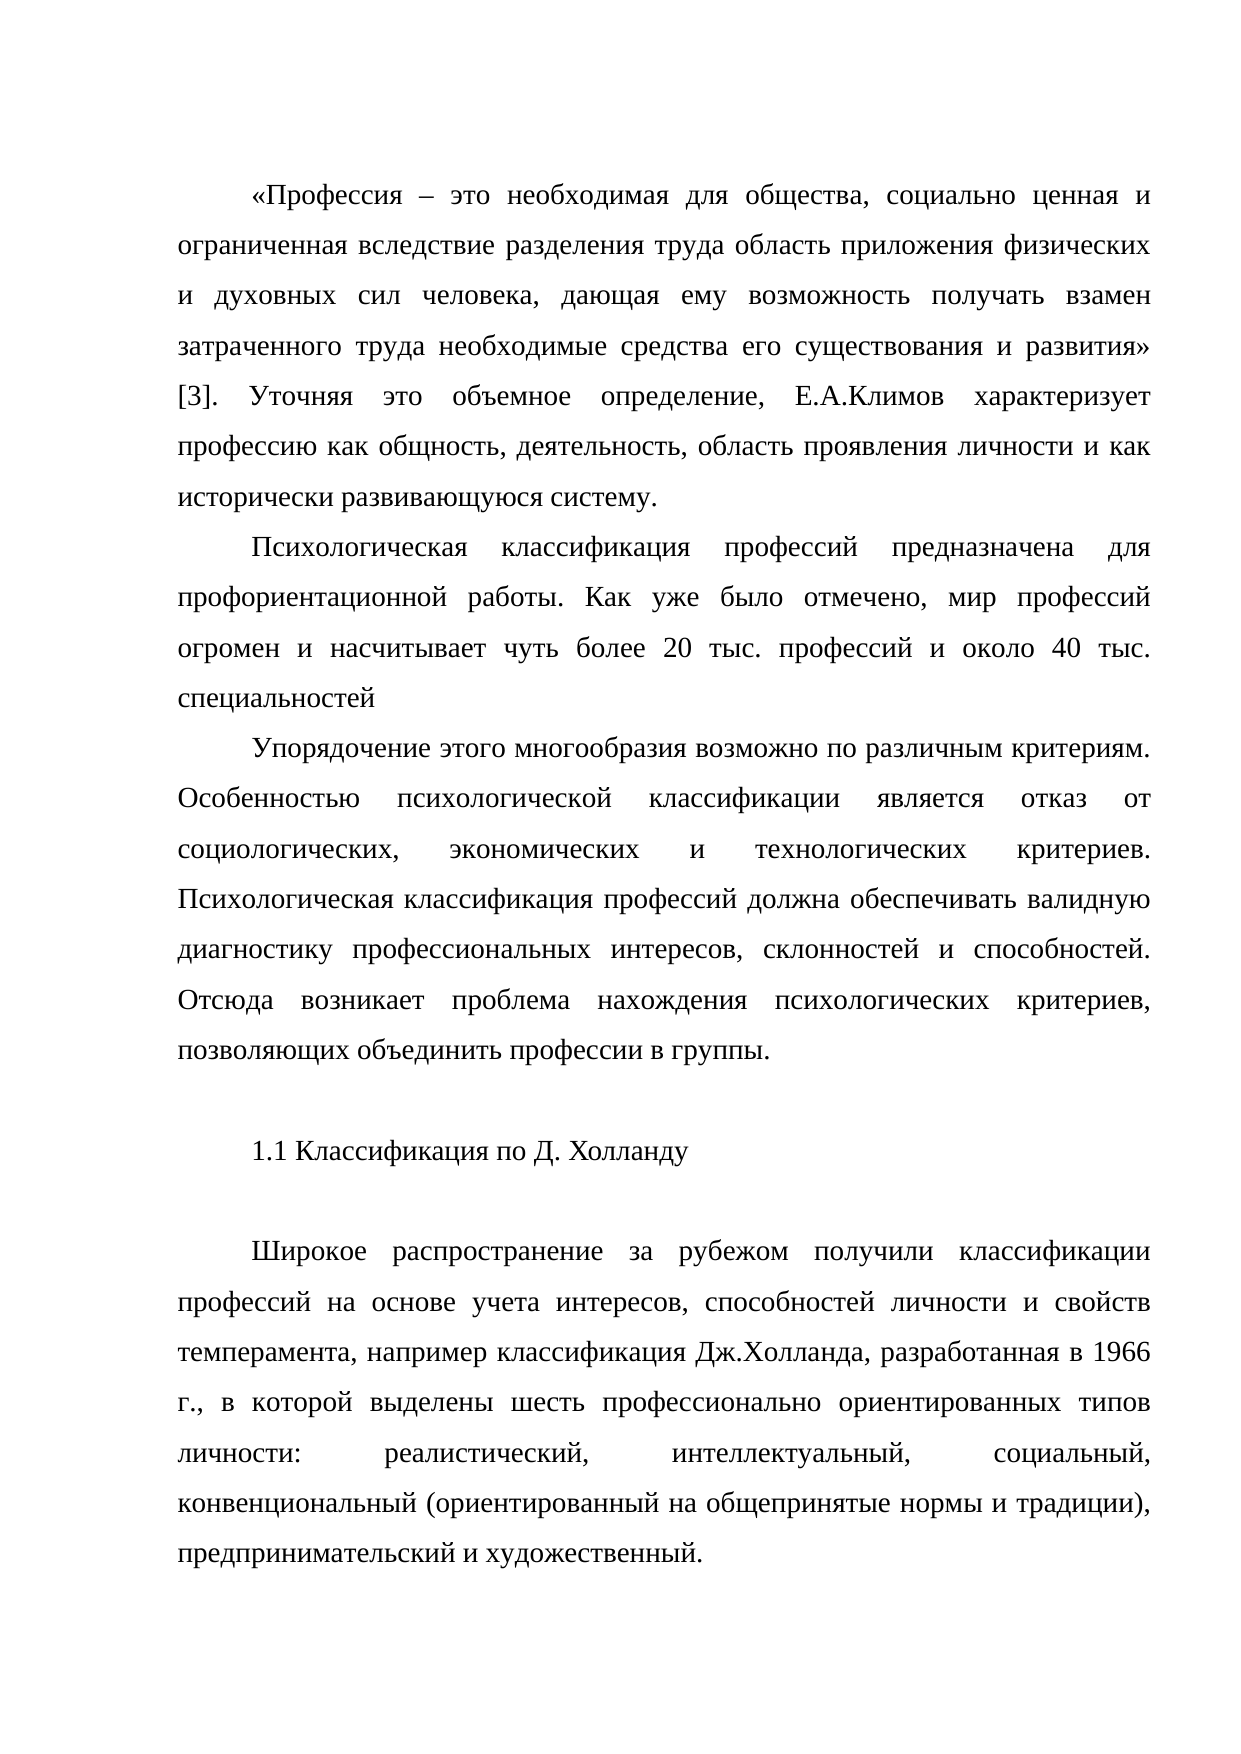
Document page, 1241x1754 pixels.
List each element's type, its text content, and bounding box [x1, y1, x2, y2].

text «Профессия – это необходимая для общества, социально ценная и ограниченная вследствие разделения труда область приложения физических и духовных сил человека, дающая ему возможность получать взамен затраченного труда необходимые средства его существования и развития» [3]. Уточняя это объемное определение, Е.А.Климов характеризует профессию как общность, деятельность, область проявления личности и как исторически развивающуюся систему. [177, 177, 1152, 512]
text Упорядочение этого многообразия возможно по различным критериям. Особенностью психологической классификации является отказ от социологических, экономических и технологических критериев. Психологическая классификация профессий должна обеспечивать валидную диагностику профессиональных интересов, склонностей и способностей. Отсюда возникает проблема нахождения психологических критериев, позволяющих объединить профессии в группы. [177, 730, 1152, 1066]
text Психологическая классификация профессий предназначена для профориентационной работы. Как уже было отмечено, мир профессий огромен и насчитывает чуть более 20 тыс. профессий и около 40 тыс. специальностей [177, 529, 1152, 713]
text Широкое распространение за рубежом получили классификации профессий на основе учета интересов, способностей личности и свойств темперамента, например классификация Дж.Холланда, разработанная в ., в которой выделены шесть профессионально ориентированных типов личности: реалистический, интеллектуальный, социальный, конвенциональный (ориентированный на общепринятые нормы и традиции), предпринимательский и художественный. [177, 1233, 1152, 1569]
subtitle 1.1 Классификация по Д. Холланду [177, 1133, 1152, 1166]
